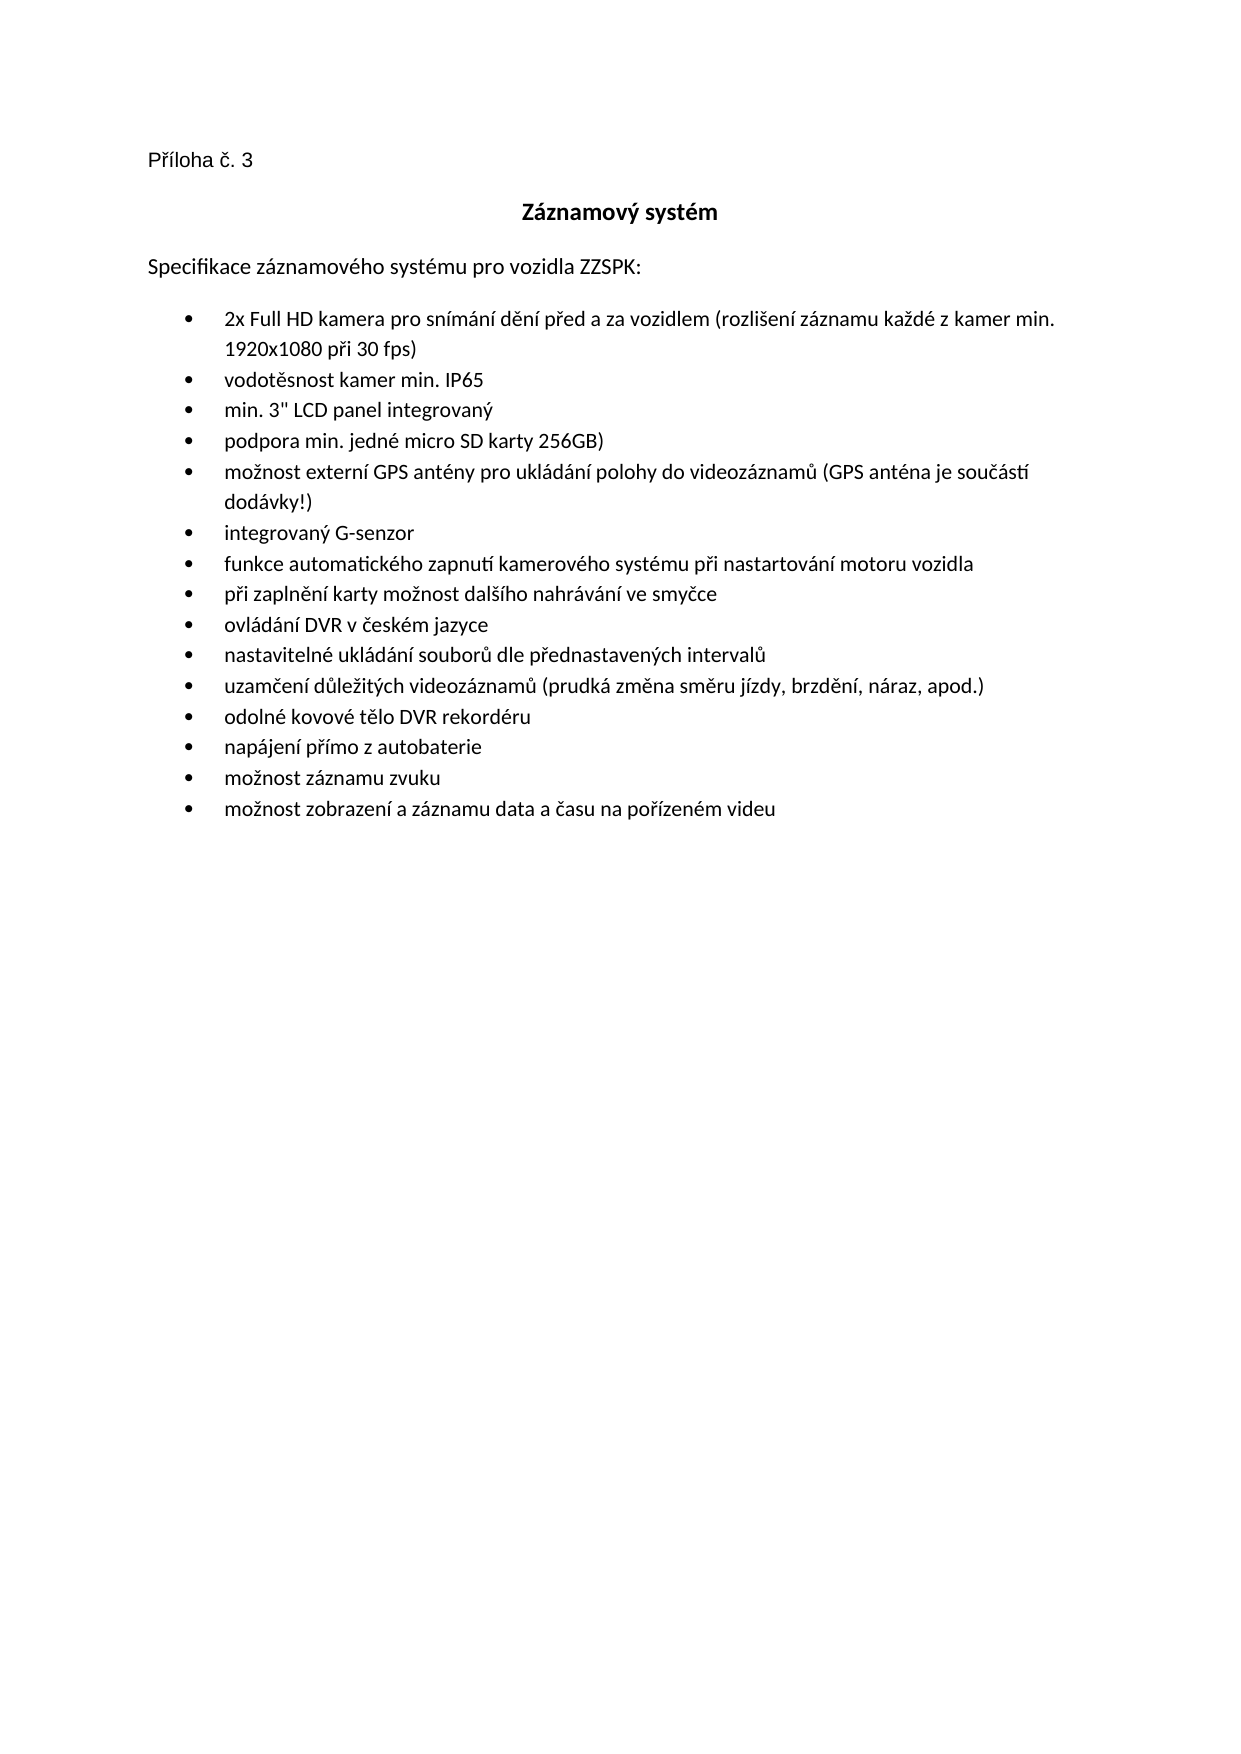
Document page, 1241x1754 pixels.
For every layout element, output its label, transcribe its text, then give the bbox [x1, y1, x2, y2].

list 2x Full HD kamera pro snímání dění před a za vozidlem (rozlišení záznamu každé z kamer min. 1920x1080 při 30 fps) [185, 305, 1093, 362]
list možnost zobrazení a záznamu data a času na pořízeném videu [185, 795, 1093, 821]
list odolné kovové tělo DVR rekordéru [185, 703, 1093, 729]
list možnost záznamu zvuku [185, 764, 1093, 791]
text Specifikace záznamového systému pro vozidla ZZSPK: [148, 252, 1093, 280]
list min. 3" LCD panel integrovaný [185, 397, 1093, 423]
list podpora min. jedné micro SD karty 256GB) [185, 427, 1093, 454]
list při zaplnění karty možnost dalšího nahrávání ve smyčce [185, 580, 1093, 607]
text Příloha č. 3 [148, 148, 1093, 172]
list funkce automatického zapnutí kamerového systému při nastartování motoru vozidla [185, 550, 1093, 576]
list nastavitelné ukládání souborů dle přednastavených intervalů [185, 642, 1093, 668]
list uzamčení důležitých videozáznamů (prudká změna směru jízdy, brzdění, náraz, apod.) [185, 672, 1093, 699]
list integrovaný G-senzor [185, 519, 1093, 546]
list vodotěsnost kamer min. IP65 [185, 366, 1093, 393]
list možnost externí GPS antény pro ukládání polohy do videozáznamů (GPS anténa je součástí dodávky!) [185, 458, 1093, 515]
text Záznamový systém [148, 196, 1093, 226]
list ovládání DVR v českém jazyce [185, 611, 1093, 638]
list napájení přímo z autobaterie [185, 733, 1093, 760]
